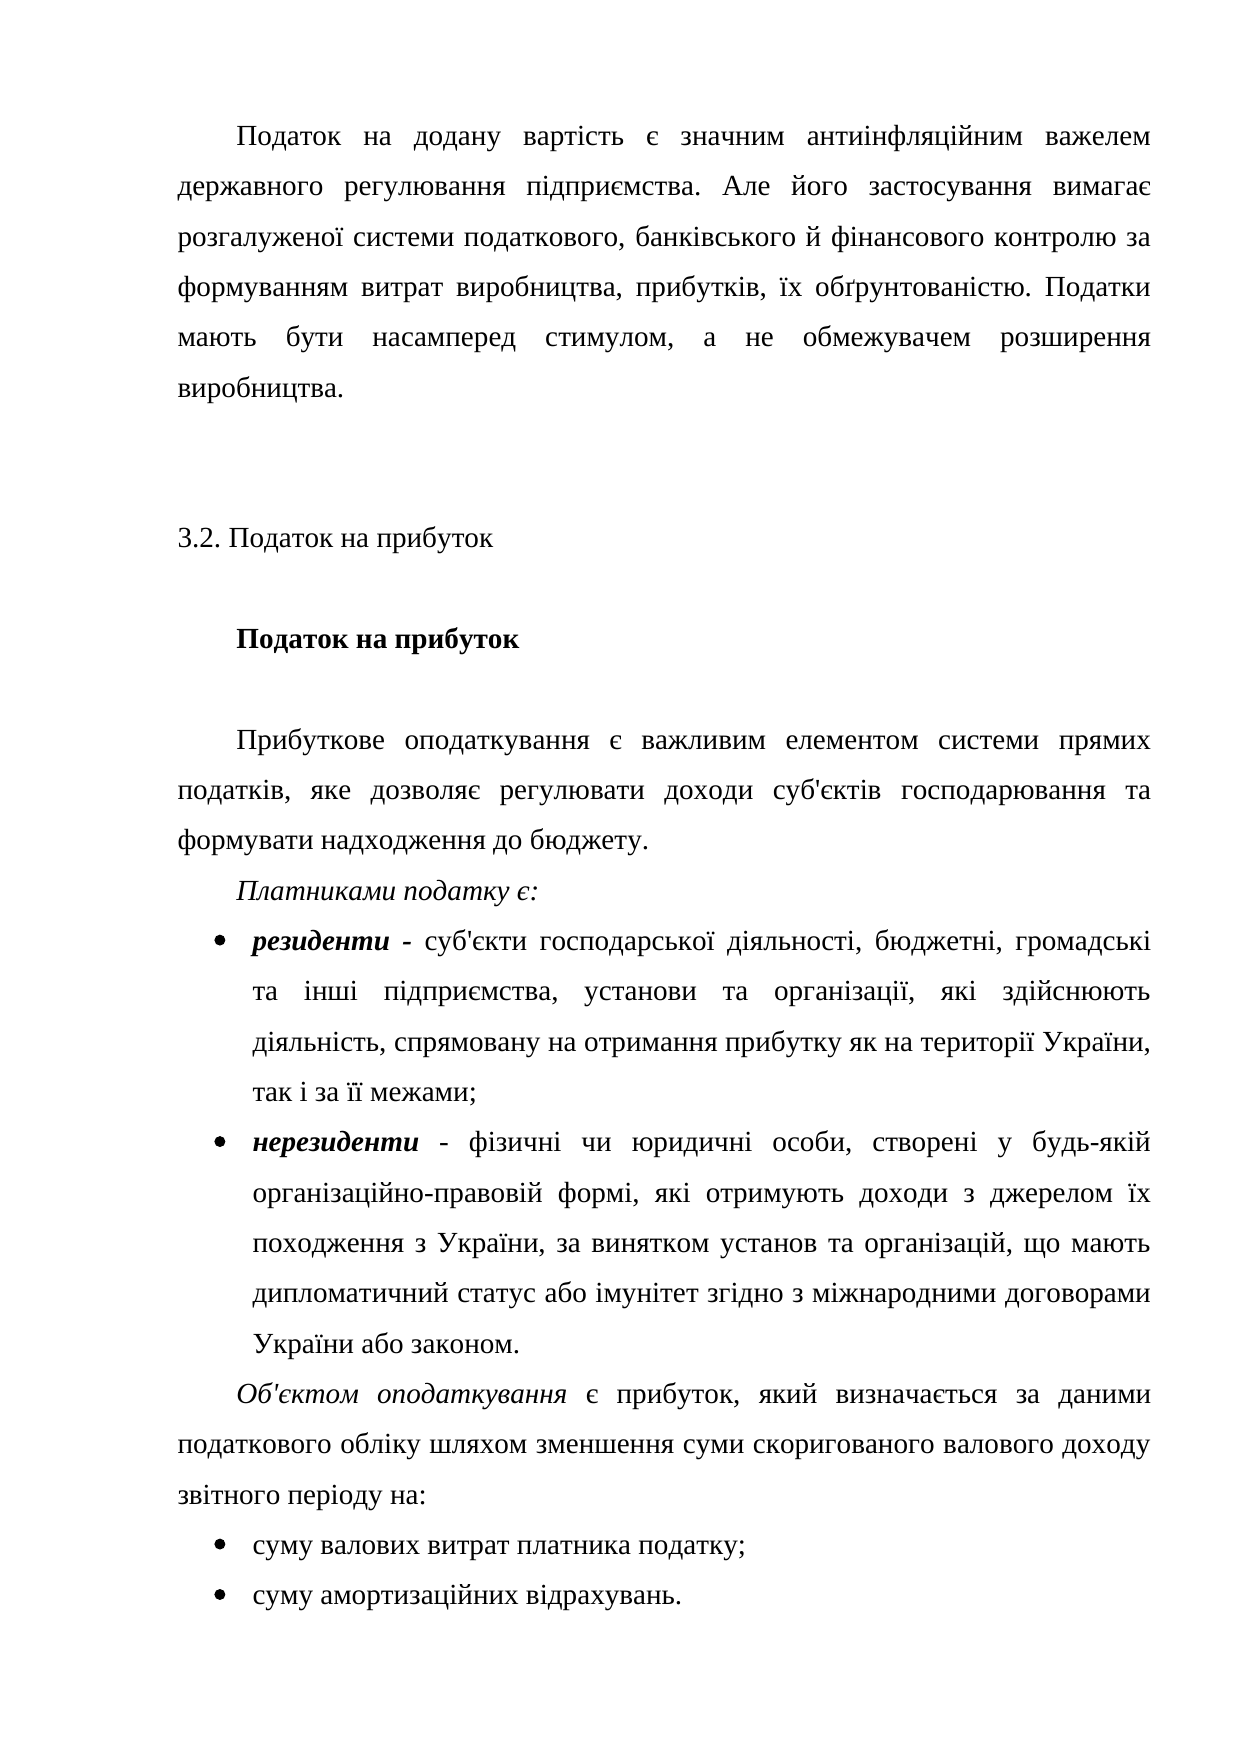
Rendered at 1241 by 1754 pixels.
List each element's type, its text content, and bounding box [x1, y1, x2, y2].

text Платниками податку є: [177, 873, 1152, 906]
text Об'єктом оподаткування є прибуток, який визначається за даними податкового обліку шляхом зменшення суми скоригованого валового доходу звітного періоду на: [177, 1376, 1152, 1510]
text Податок на прибуток [177, 621, 1152, 655]
list резиденти - суб'єкти господарської діяльності, бюджетні, громадські та інші підприємства, установи та організації, які здійснюють діяльність, спрямовану на отримання прибутку як на території України, так і за її межами; [215, 923, 1152, 1108]
text 3.2. Податок на прибуток [177, 521, 1152, 554]
text Прибуткове оподаткування є важливим елементом системи прямих податків, яке дозволяє регулювати доходи суб'єктів господарювання та формувати надходження до бюджету. [177, 722, 1152, 856]
text Податок на додану вартість є значним антиінфляційним важелем державного регулювання підприємства. Але його застосування вимагає розгалуженої системи податкового, банківського й фінансового контролю за формуванням витрат виробництва, прибутків, їх обґрунтованістю. Податки мають бути насамперед стимулом, а не обмежувачем розширення виробництва. [177, 118, 1152, 403]
list суму валових витрат платника податку; [215, 1527, 1152, 1561]
list нерезиденти - фізичні чи юридичні особи, створені у будь-якій організаційно-правовій формі, які отримують доходи з джерелом їх походження з України, за винятком установ та організацій, що мають дипломатичний статус або імунітет згідно з міжнародними договорами України або законом. [215, 1124, 1152, 1359]
list суму амортизаційних відрахувань. [215, 1577, 1152, 1611]
